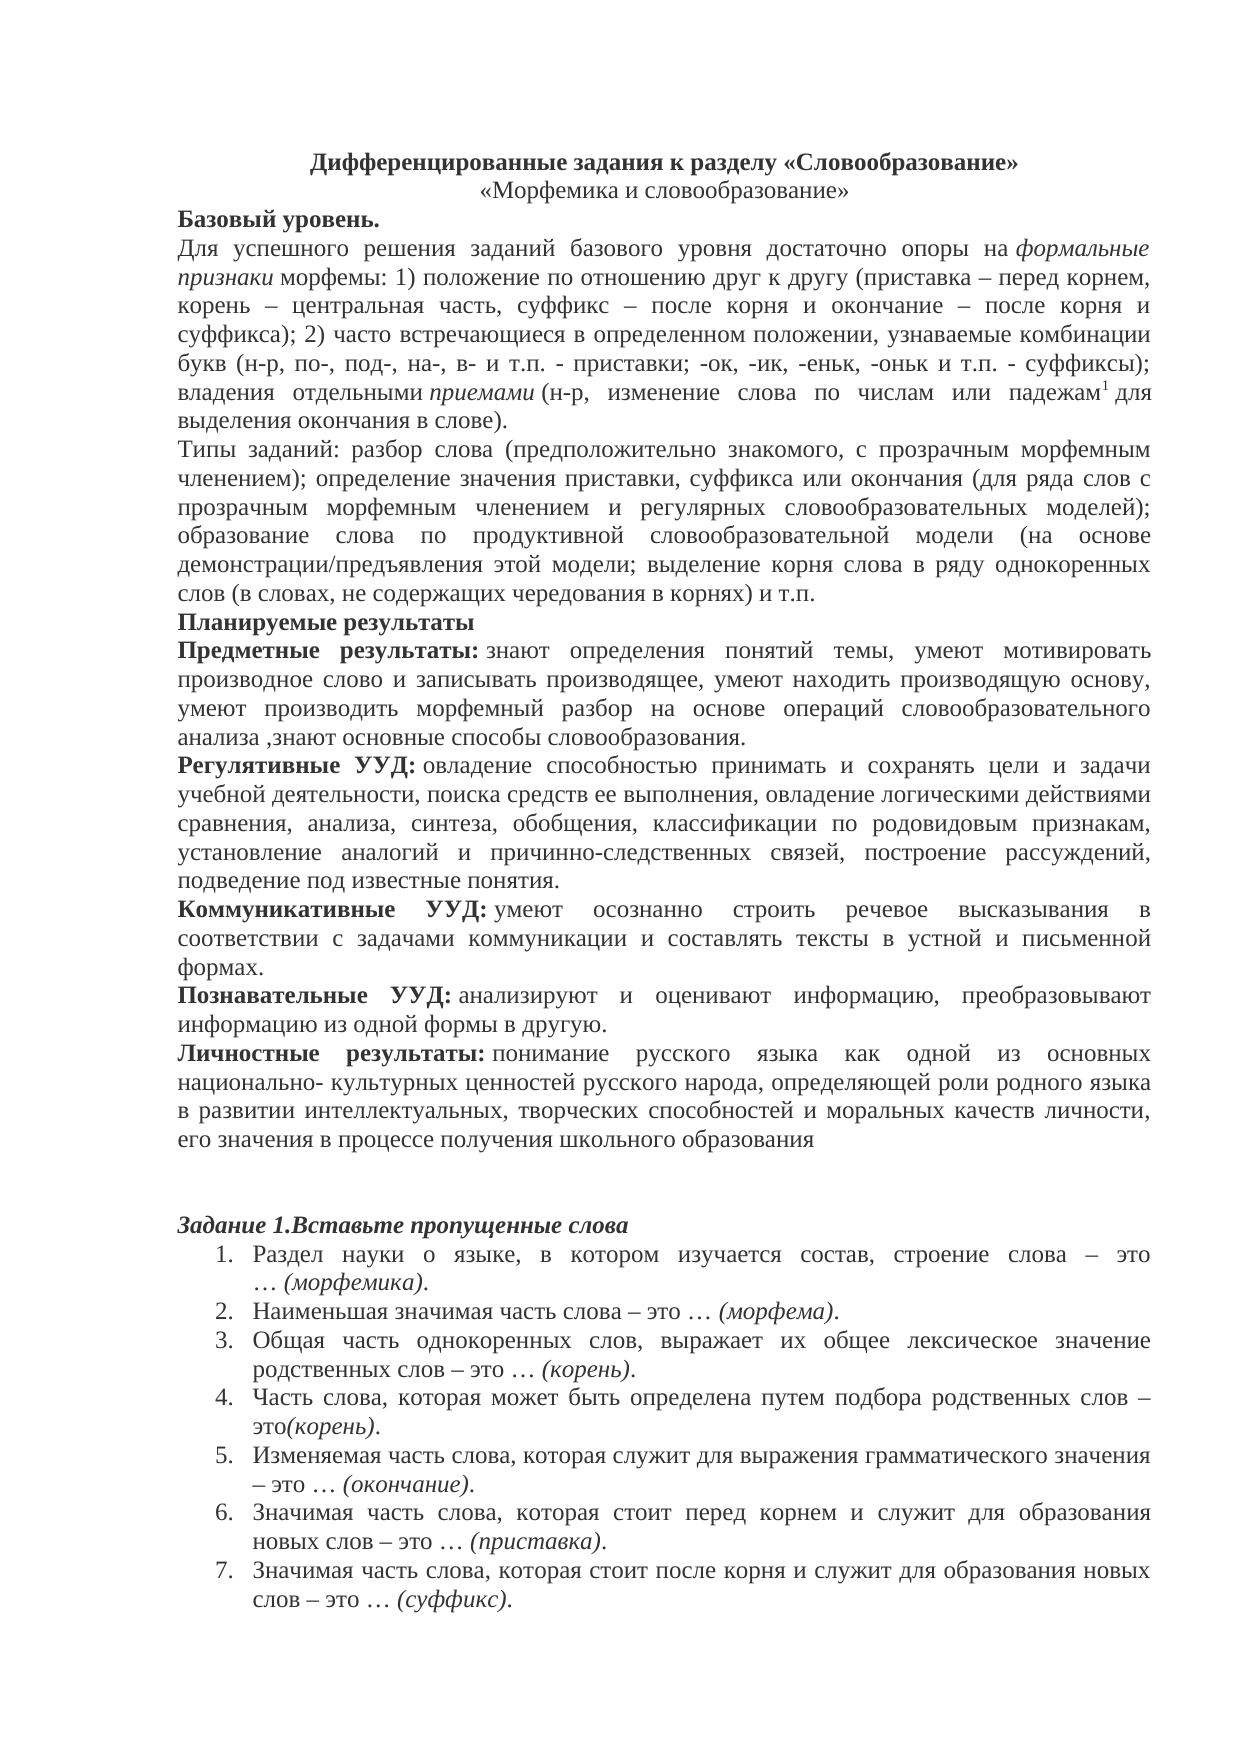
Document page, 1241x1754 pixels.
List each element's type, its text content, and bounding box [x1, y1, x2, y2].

list Часть слова, которая может быть определена путем подбора родственных слов – это(корень). [215, 1382, 1152, 1440]
text Базовый уровень. [177, 204, 1152, 233]
list Значимая часть слова, которая стоит перед корнем и служит для образования новых слов – это … (приставка). [215, 1497, 1152, 1555]
list Наименьшая значимая часть слова – это … (морфема). [215, 1296, 1152, 1325]
text Типы заданий: разбор слова (предположительно знакомого, с прозрачным морфемным членением); определение значения приставки, суффикса или окончания (для ряда слов с прозрачным морфемным членением и регулярных словообразовательных моделей); образование слова по продуктивной словообразовательной модели (на основе демонстрации/предъявления этой модели; выделение корня слова в ряду однокоренных слов (в словах, не содержащих чередования в корнях) и т.п. [177, 434, 1152, 607]
list Значимая часть слова, которая стоит после корня и служит для образования новых слов – это … (суффикс). [215, 1555, 1152, 1612]
text Дифференцированные задания к разделу «Словообразование» [177, 147, 1152, 176]
list Общая часть однокоренных слов, выражает их общее лексическое значение родственных слов – это … (корень). [215, 1325, 1152, 1382]
text Познавательные УУД: анализируют и оценивают информацию, преобразовывают информацию из одной формы в другую. [177, 981, 1152, 1038]
text Планируемые результаты [177, 607, 1152, 636]
text Задание 1.Вставьте пропущенные слова [177, 1210, 1152, 1239]
list Раздел науки о языке, в котором изучается состав, строение слова – это … (морфемика). [215, 1239, 1152, 1296]
text Для успешного решения заданий базового уровня достаточно опоры на формальные признаки морфемы: 1) положение по отношению друг к другу (приставка – перед корнем, корень – центральная часть, суффикс – после корня и окончание – после корня и суффикса); 2) часто встречающиеся в определенном положении, узнаваемые комбинации букв (н-р, по-, под-, на-, в- и т.п. - приставки; -ок, -ик, -еньк, -оньк и т.п. - суффиксы); владения отдельными приемами (н-р, изменение слова по числам или падежам1 для выделения окончания в слове). [177, 233, 1152, 434]
text Коммуникативные УУД: умеют осознанно строить речевое высказывания в соответствии с задачами коммуникации и составлять тексты в устной и письменной формах. [177, 894, 1152, 981]
text Регулятивные УУД: овладение способностью принимать и сохранять цели и задачи учебной деятельности, поиска средств ее выполнения, овладение логическими действиями сравнения, анализа, синтеза, обобщения, классификации по родовидовым признакам, установление аналогий и причинно-следственных связей, построение рассуждений, подведение под известные понятия. [177, 751, 1152, 894]
text «Морфемика и словообразование» [177, 176, 1152, 204]
text Личностные результаты: понимание русского языка как одной из основных национально- культурных ценностей русского народа, определяющей роли родного языка в развитии интеллектуальных, творческих способностей и моральных качеств личности, его значения в процессе получения школьного образования [177, 1038, 1152, 1153]
list Изменяемая часть слова, которая служит для выражения грамматического значения – это … (окончание). [215, 1440, 1152, 1497]
text Предметные результаты: знают определения понятий темы, умеют мотивировать производное слово и записывать производящее, умеют находить производящую основу, умеют производить морфемный разбор на основе операций словообразовательного анализа ,знают основные способы словообразования. [177, 636, 1152, 751]
